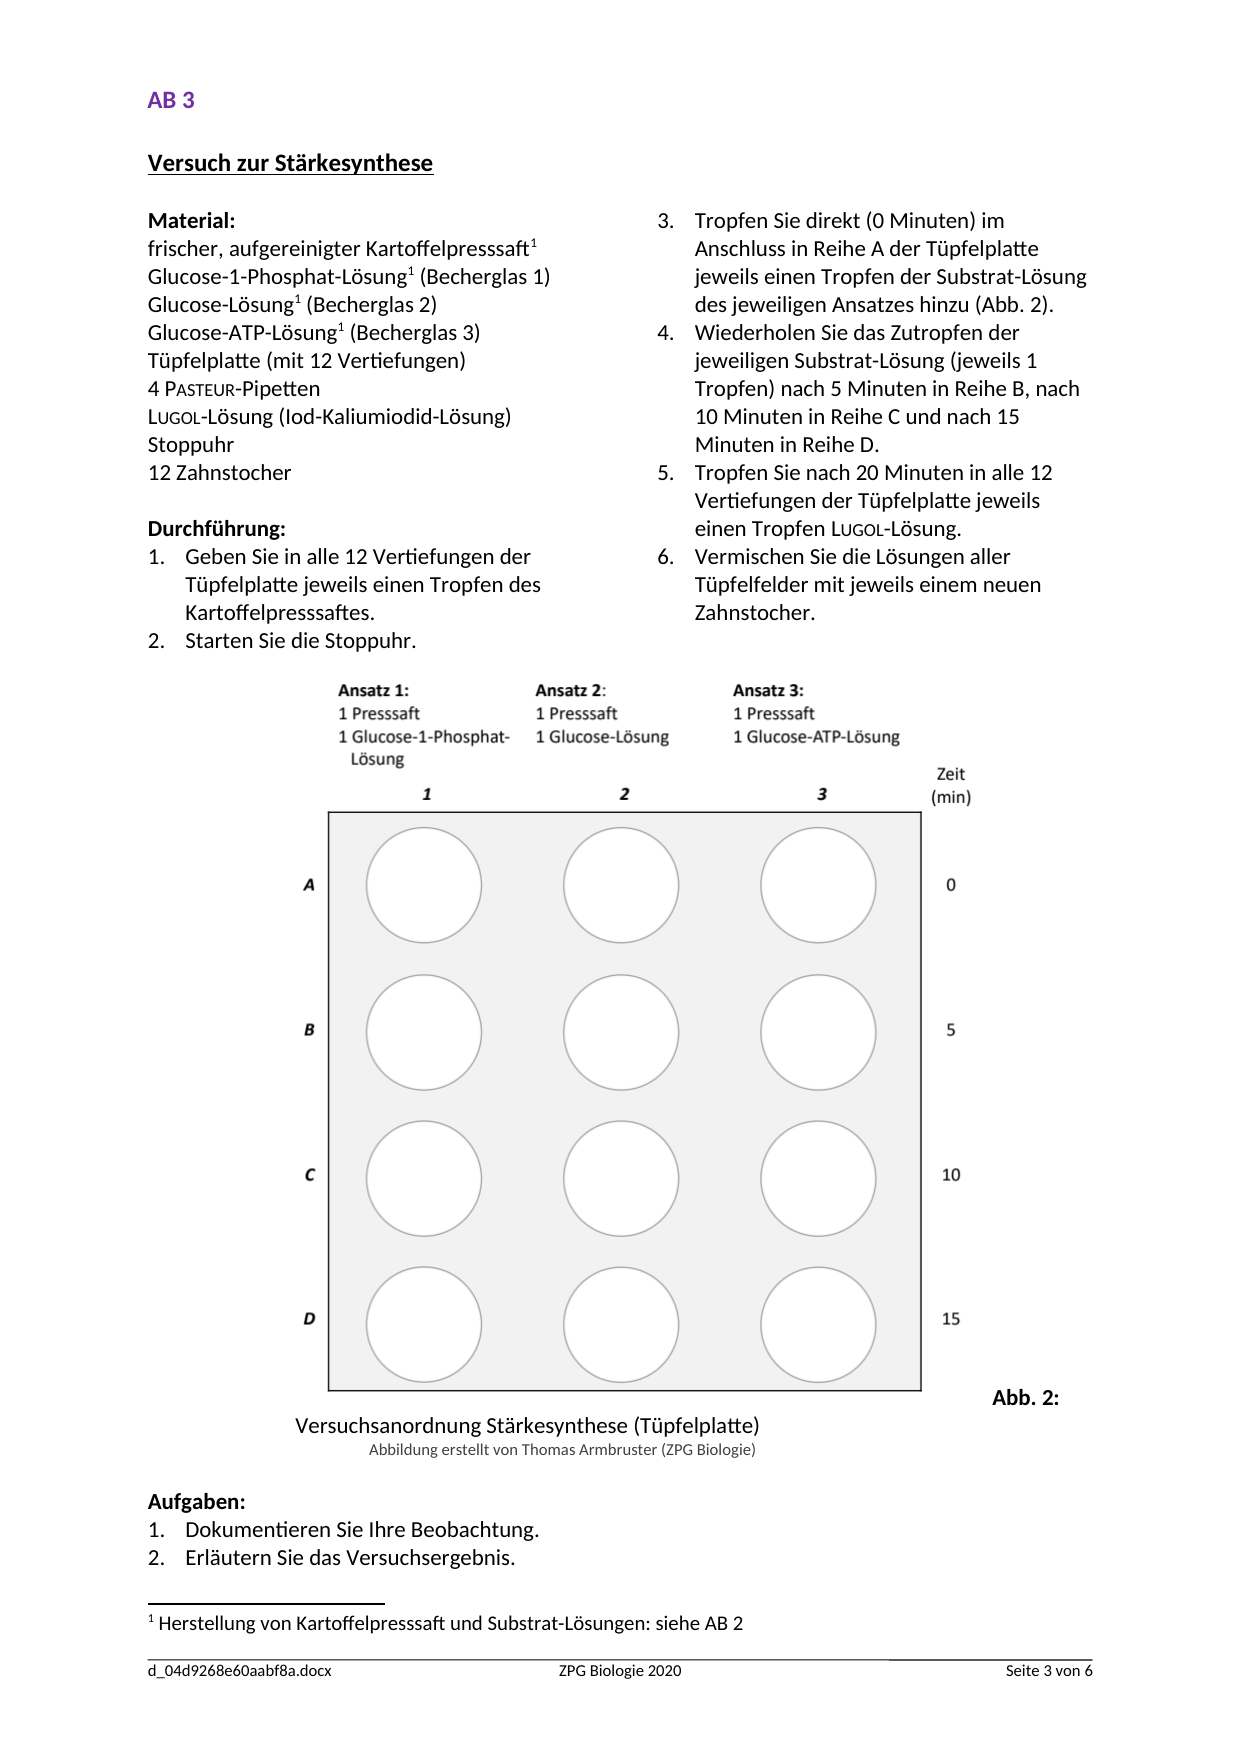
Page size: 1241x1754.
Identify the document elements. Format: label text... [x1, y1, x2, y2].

list Wiederholen Sie das Zutropfen der jeweiligen Substrat-Lösung (jeweils 1 Tropfen) nach 5 Minuten in Reihe B, nach 10 Minuten in Reihe C und nach 15 Minuten in Reihe D. [657, 318, 1093, 458]
text Versuch zur Stärkesynthese [148, 148, 1093, 178]
list Starten Sie die Stoppuhr. [148, 626, 583, 654]
text Lugol-Lösung (Iod-Kaliumiodid-Lösung) [148, 402, 583, 430]
list Geben Sie in alle 12 Vertiefungen der Tüpfelplatte jeweils einen Tropfen des Kartoffelpresssaftes. [148, 542, 583, 626]
text Abbildung erstellt von Thomas Armbruster (ZPG Biologie) [295, 1439, 1093, 1459]
text 12 Zahnstocher [148, 458, 583, 486]
list Dokumentieren Sie Ihre Beobachtung. [148, 1515, 1093, 1543]
list Tropfen Sie direkt (0 Minuten) im Anschluss in Reihe A der Tüpfelplatte jeweils einen Tropfen der Substrat-Lösung des jeweiligen Ansatzes hinzu (Abb. 2). [657, 206, 1093, 318]
text Tüpfelplatte (mit 12 Vertiefungen) [148, 346, 583, 374]
list Tropfen Sie nach 20 Minuten in alle 12 Vertiefungen der Tüpfelplatte jeweils einen Tropfen Lugol-Lösung. [657, 458, 1093, 542]
text Stoppuhr [148, 430, 583, 458]
text Durchführung: [148, 514, 583, 542]
text frischer, aufgereinigter Kartoffelpresssaft Glucose-1-Phosphat-Lösung1 (Becherglas 1) [148, 234, 583, 290]
text Material: [148, 206, 583, 234]
list Vermischen Sie die Lösungen aller Tüpfelfelder mit jeweils einem neuen Zahnstocher. [657, 542, 1093, 626]
text Aufgaben: [148, 1487, 1093, 1515]
text Glucose-Lösung1 (Becherglas 2) [148, 290, 583, 318]
list Erläutern Sie das Versuchsergebnis. [148, 1543, 1093, 1571]
text Abb. 2: Versuchsanordnung Stärkesynthese (Tüpfelplatte) [236, 1383, 1093, 1439]
text 4 Pasteur-Pipetten [148, 374, 583, 402]
text Glucose-ATP-Lösung1 (Becherglas 3) [148, 318, 583, 346]
